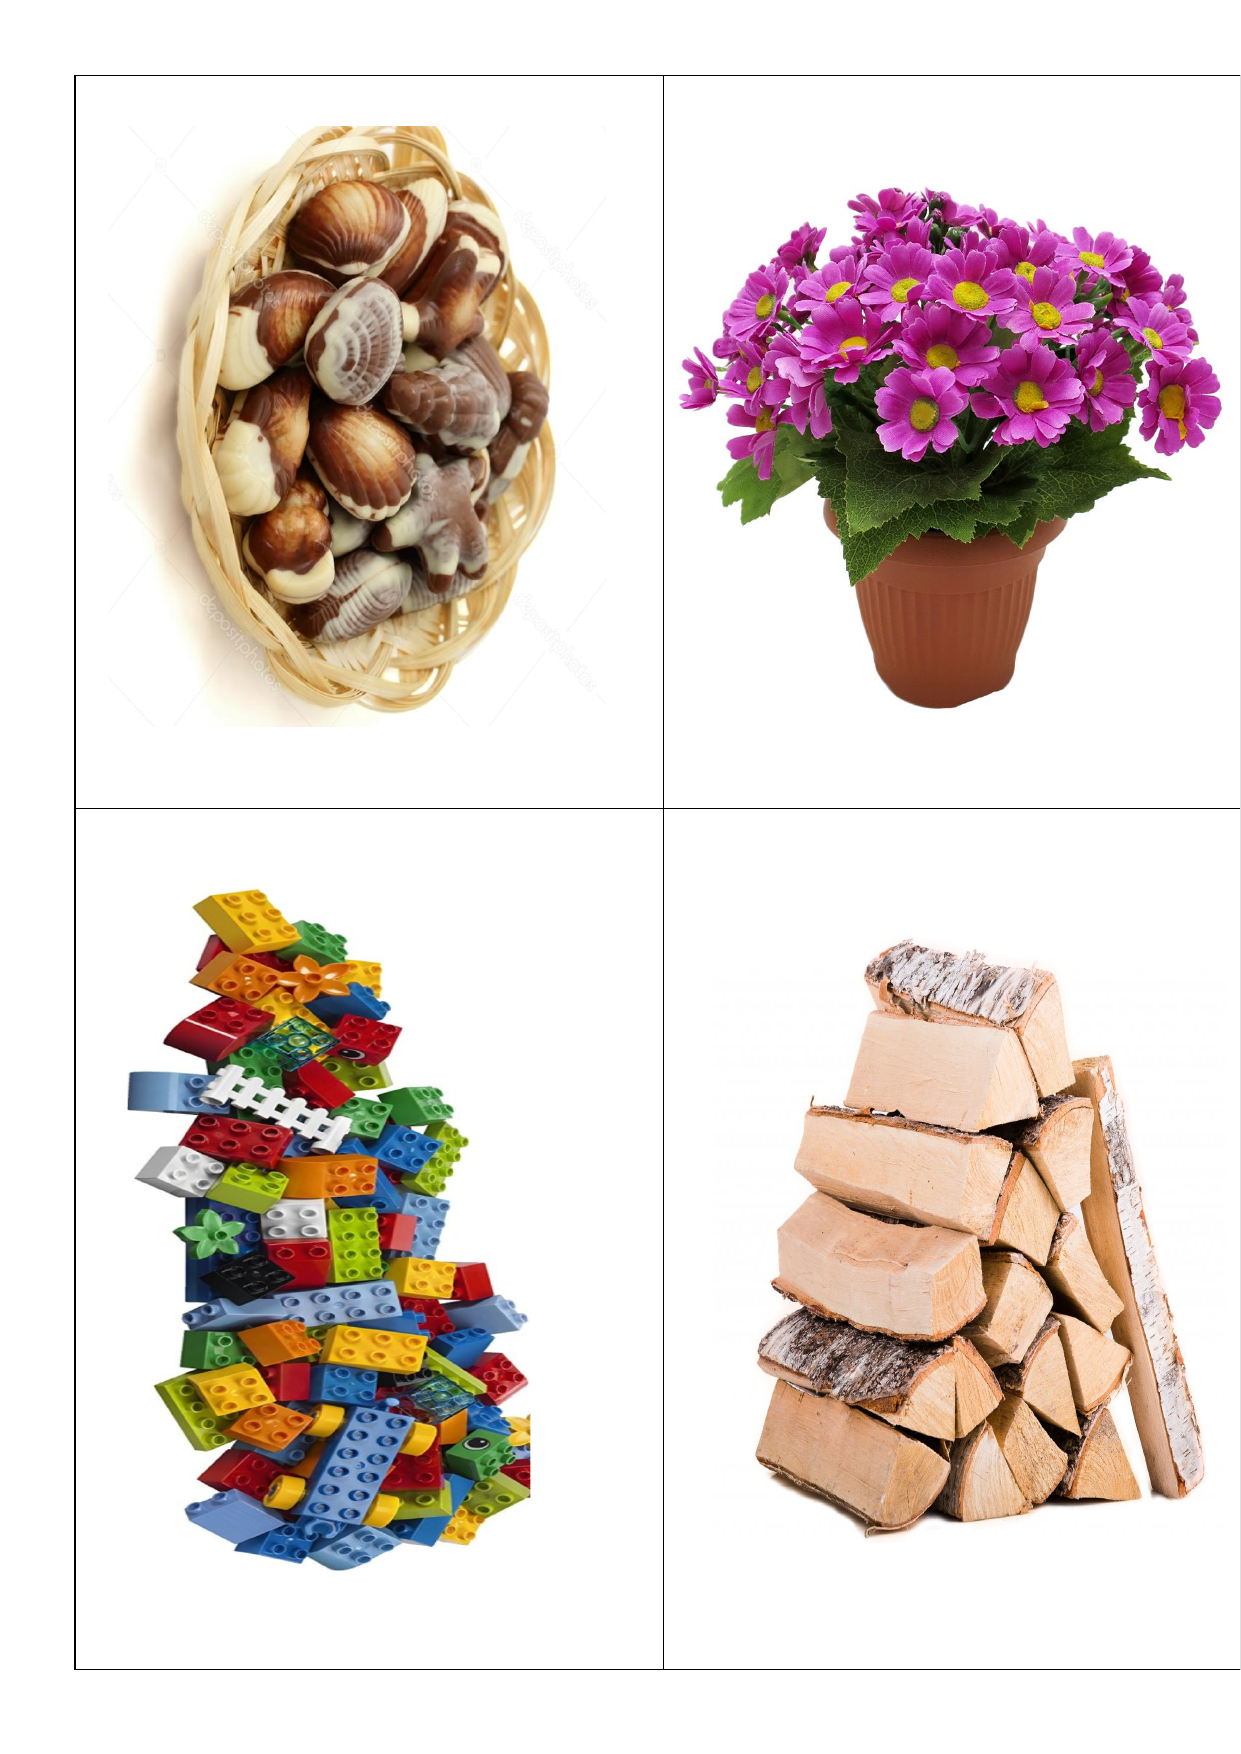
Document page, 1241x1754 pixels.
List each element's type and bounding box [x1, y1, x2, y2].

table_cell [76, 809, 663, 1669]
picture [678, 102, 1226, 759]
table_header [664, 76, 1240, 807]
picture [108, 126, 607, 727]
picture [127, 881, 531, 1581]
table_header [76, 76, 663, 807]
picture [713, 910, 1226, 1548]
table_cell [664, 809, 1240, 1669]
